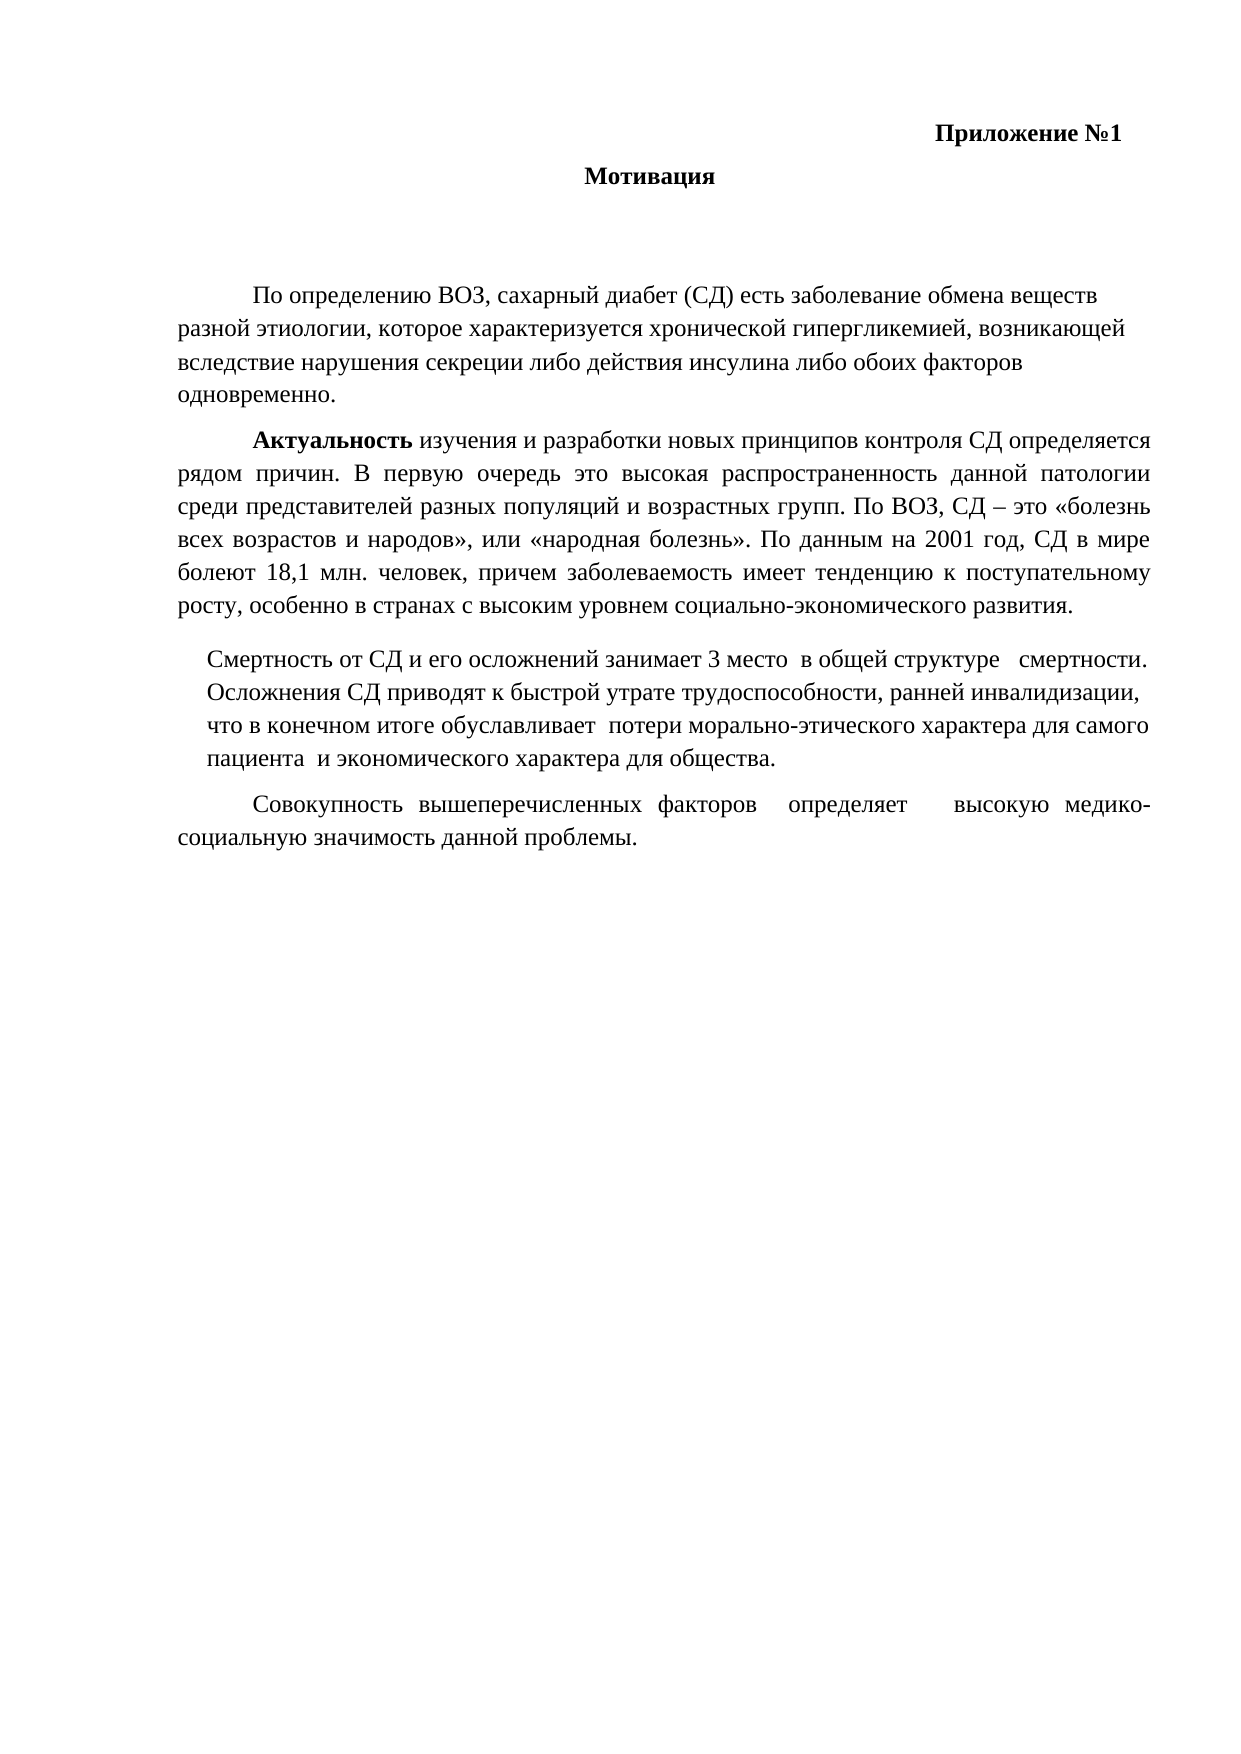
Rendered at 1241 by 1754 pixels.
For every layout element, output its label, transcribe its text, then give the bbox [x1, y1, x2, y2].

text Совокупность вышеперечисленных факторов определяет высокую медико-социальную значимость данной проблемы. [177, 789, 1152, 850]
text Приложение №1 [177, 118, 1122, 147]
text Мотивация [177, 161, 1122, 190]
text Актуальность изучения и разработки новых принципов контроля СД определяется рядом причин. В первую очередь это высокая распространенность данной патологии среди представителей разных популяций и возрастных групп. По ВОЗ, СД – это «болезнь всех возрастов и народов», или «народная болезнь». По данным на 2001 год, СД в мире болеют 18,1 млн. человек, причем заболеваемость имеет тенденцию к поступательному росту, особенно в странах с высоким уровнем социально-экономического развития. [177, 425, 1152, 619]
text Смертность от СД и его осложнений занимает 3 место в общей структуре смертности. Осложнения СД приводят к быстрой утрате трудоспособности, ранней инвалидизации, что в конечном итоге обуславливает потери морально-этического характера для самого пациента и экономического характера для общества. [207, 644, 1152, 772]
text По определению ВОЗ, сахарный диабет (СД) есть заболевание обмена веществ разной этиологии, которое характеризуется хронической гипергликемией, возникающей вследствие нарушения секреции либо действия инсулина либо обоих факторов одновременно. [177, 281, 1152, 408]
